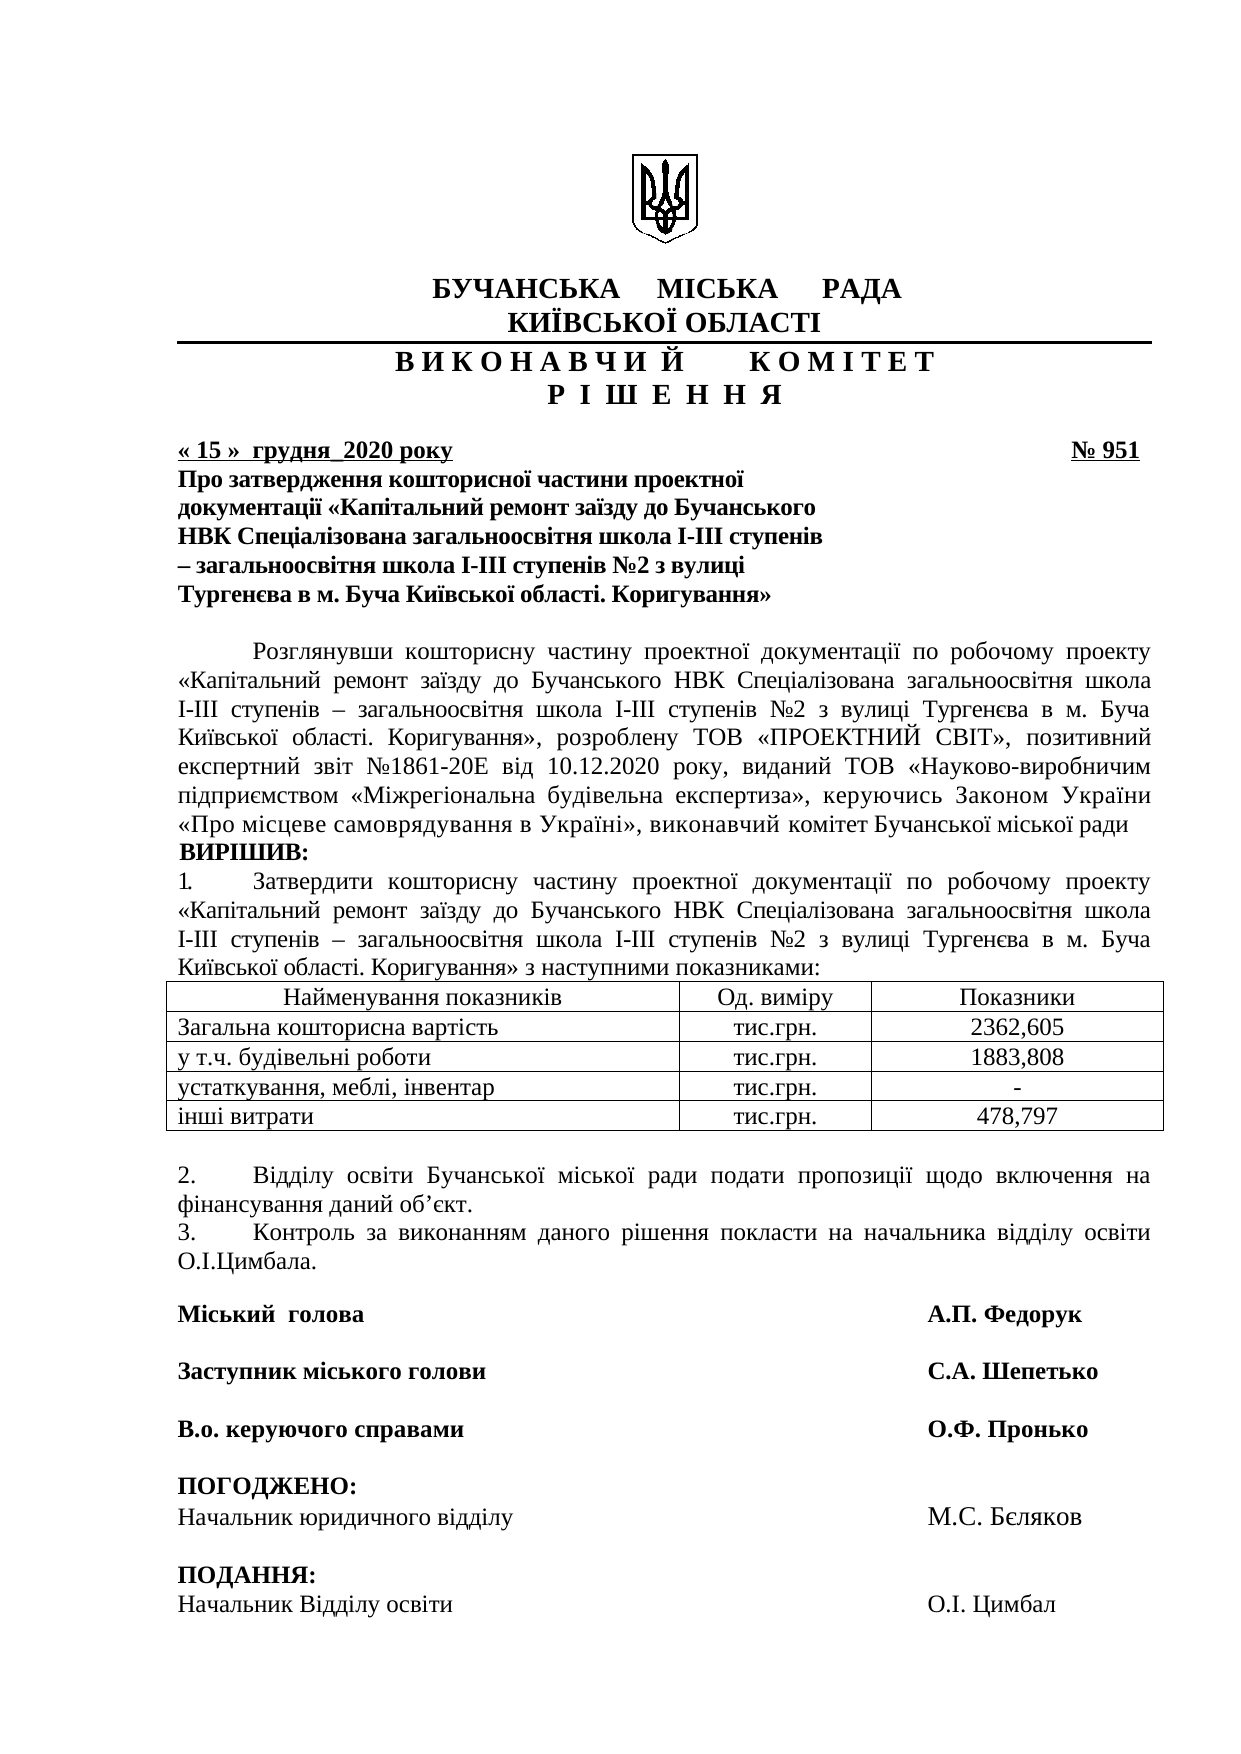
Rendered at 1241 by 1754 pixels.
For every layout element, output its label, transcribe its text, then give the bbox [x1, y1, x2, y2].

table_cell 478,797 [872, 1101, 1163, 1130]
text ПОГОДЖЕНО: [177, 1471, 1152, 1500]
text « 15 » грудня_2020 року № 951 [177, 435, 1152, 464]
subtitle Р І Ш Е Н Н Я [177, 377, 1152, 411]
list Відділу освіти Бучанської міської ради подати пропозиції щодо включення на фінансування даний об’єкт. [177, 1160, 1152, 1217]
table_cell тис.грн. [680, 1072, 871, 1100]
text ПОДАННЯ: [177, 1560, 1152, 1589]
table_cell у т.ч. будівельні роботи [167, 1042, 679, 1071]
text ВИРІШИВ: [179, 837, 1152, 866]
text Начальник Відділу освіти О.І. Цимбал [177, 1589, 1152, 1618]
table_header Од. виміру [680, 982, 871, 1011]
table_header Показники [872, 982, 1163, 1011]
subtitle В И К О Н А В Ч И Й К О М І Т Е Т [177, 344, 1152, 377]
text Начальник юридичного відділу М.С. Бєляков [177, 1500, 1152, 1531]
table_cell тис.грн. [680, 1101, 871, 1130]
table_cell тис.грн. [680, 1042, 871, 1071]
list Контроль за виконанням даного рішення покласти на начальника відділу освіти О.І.Цимбала. [177, 1217, 1152, 1275]
text Про затвердження кошторисної частини проектної документації «Капітальний ремонт заїзду до Бучанського НВК Спеціалізована загальноосвітня школа І-ІІІ ступенів – загальноосвітня школа І-ІІІ ступенів №2 з вулиці Тургенєва в м. Буча Київської області. Коригування» [178, 464, 827, 607]
list Затвердити кошторисну частину проектної документації по робочому проекту «Капітальний ремонт заїзду до Бучанського НВК Спеціалізована загальноосвітня школа І-ІІІ ступенів – загальноосвітня школа І-ІІІ ступенів №2 з вулиці Тургенєва в м. Буча Київської області. Коригування» з наступними показниками: [177, 866, 1152, 981]
table_header Найменування показників [167, 982, 679, 1011]
text Заступник міського голови С.А. Шепетько [177, 1356, 1152, 1385]
subtitle КИЇВСЬКОЇ ОБЛАСТІ [177, 305, 1152, 341]
table_cell 2362,605 [872, 1012, 1163, 1041]
text Міський голова А.П. Федорук [177, 1299, 1152, 1328]
table_cell тис.грн. [680, 1012, 871, 1041]
table_cell устаткування, меблі, інвентар [167, 1072, 679, 1100]
text БУЧАНСЬКА МІСЬКА РАДА [183, 271, 1152, 305]
table_cell 1883,808 [872, 1042, 1163, 1071]
table_cell інші витрати [167, 1101, 679, 1130]
table_cell Загальна кошторисна вартість [167, 1012, 679, 1041]
table_cell - [872, 1072, 1163, 1100]
text Розглянувши кошторисну частину проектної документації по робочому проекту «Капітальний ремонт заїзду до Бучанського НВК Спеціалізована загальноосвітня школа І-ІІІ ступенів – загальноосвітня школа І-ІІІ ступенів №2 з вулиці Тургенєва в м. Буча Київської області. Коригування», розроблену ТОВ «ПРОЕКТНИЙ СВІТ», позитивний експертний звіт №1861-20Е від 10.12.2020 року, виданий ТОВ «Науково-виробничим підприємством «Міжрегіональна будівельна експертиза», керуючись Законом України «Про місцеве самоврядування в Україні», виконавчий комітет Бучанської міської ради [178, 636, 1151, 837]
text В.о. керуючого справами О.Ф. Пронько [177, 1414, 1152, 1443]
